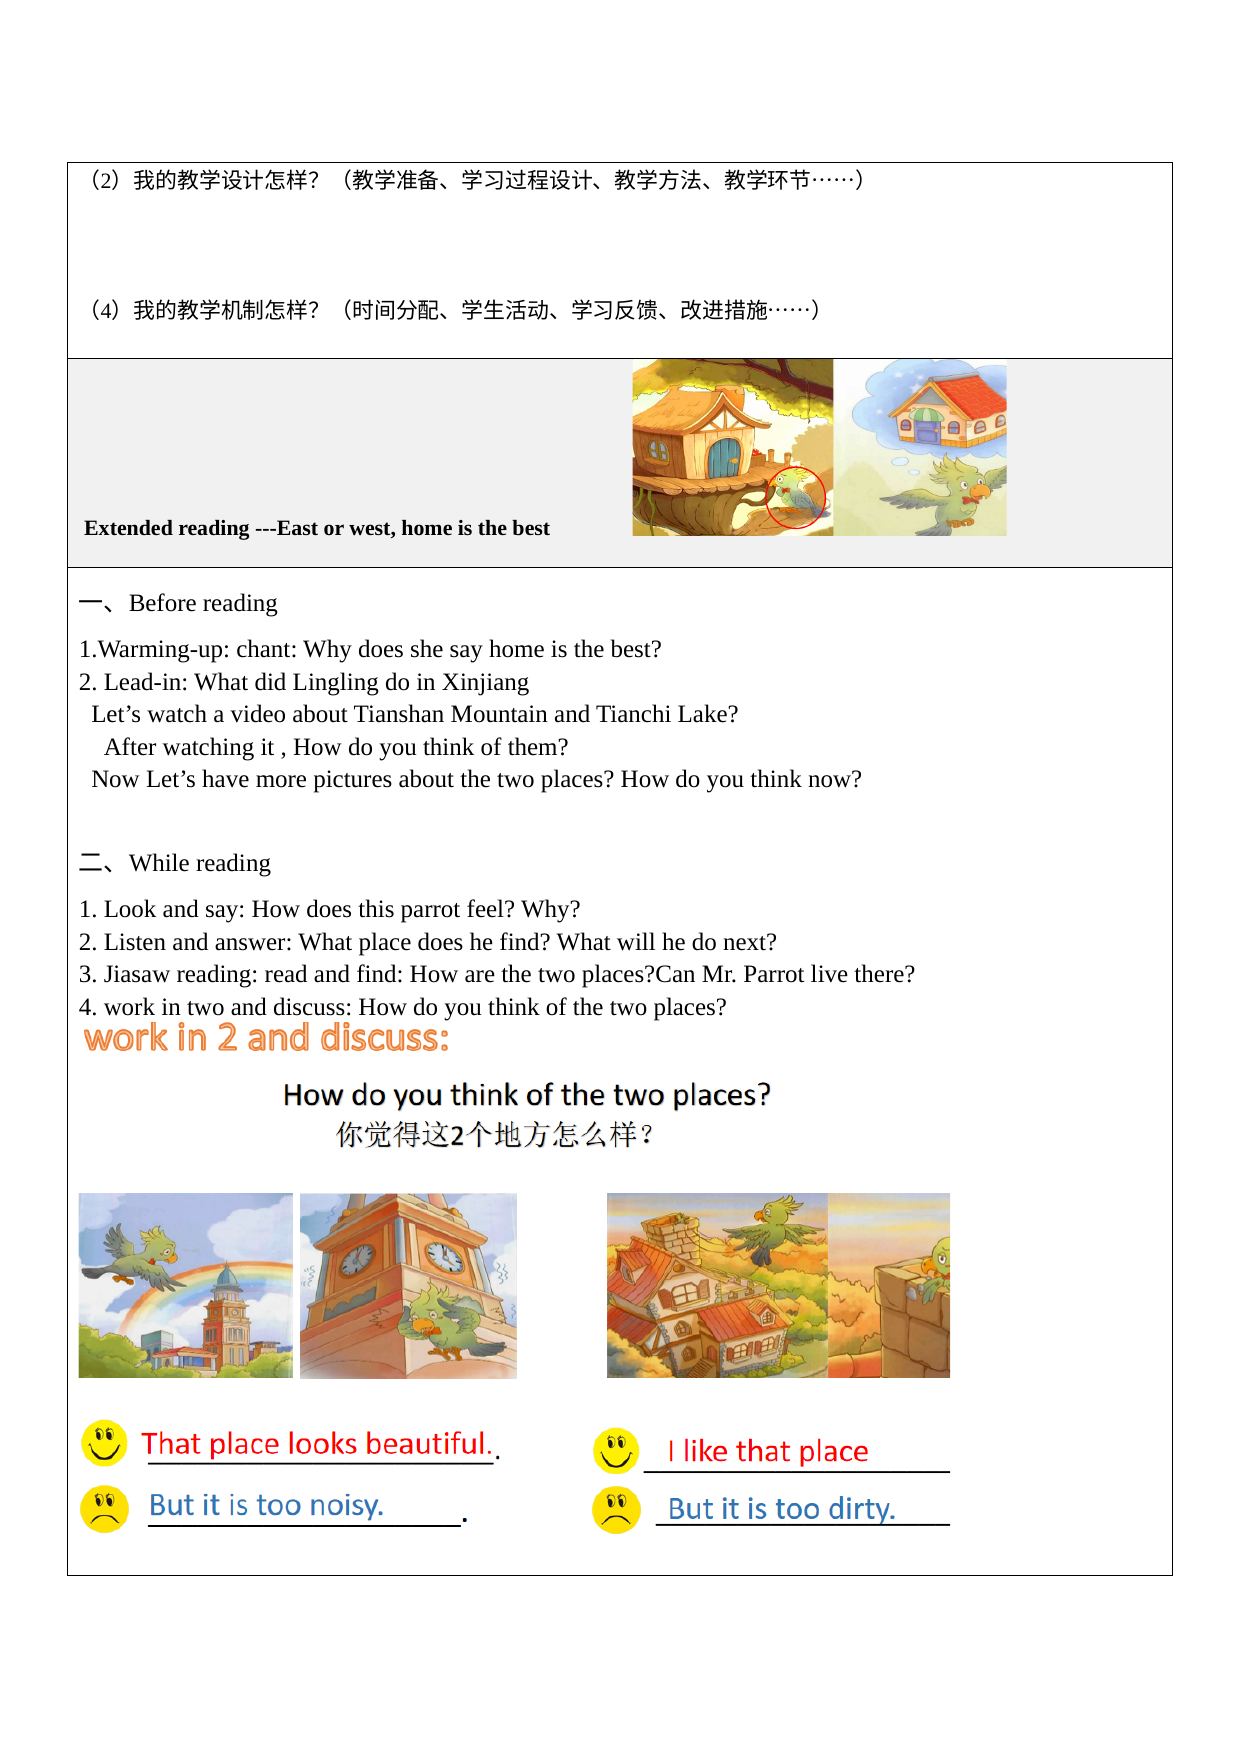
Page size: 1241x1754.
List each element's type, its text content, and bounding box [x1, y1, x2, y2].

picture [78, 1022, 951, 1557]
picture [632, 359, 1007, 536]
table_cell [68, 568, 1172, 1575]
table_cell Extended reading ---East or west, home is the best [68, 359, 1172, 567]
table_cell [68, 163, 1172, 358]
